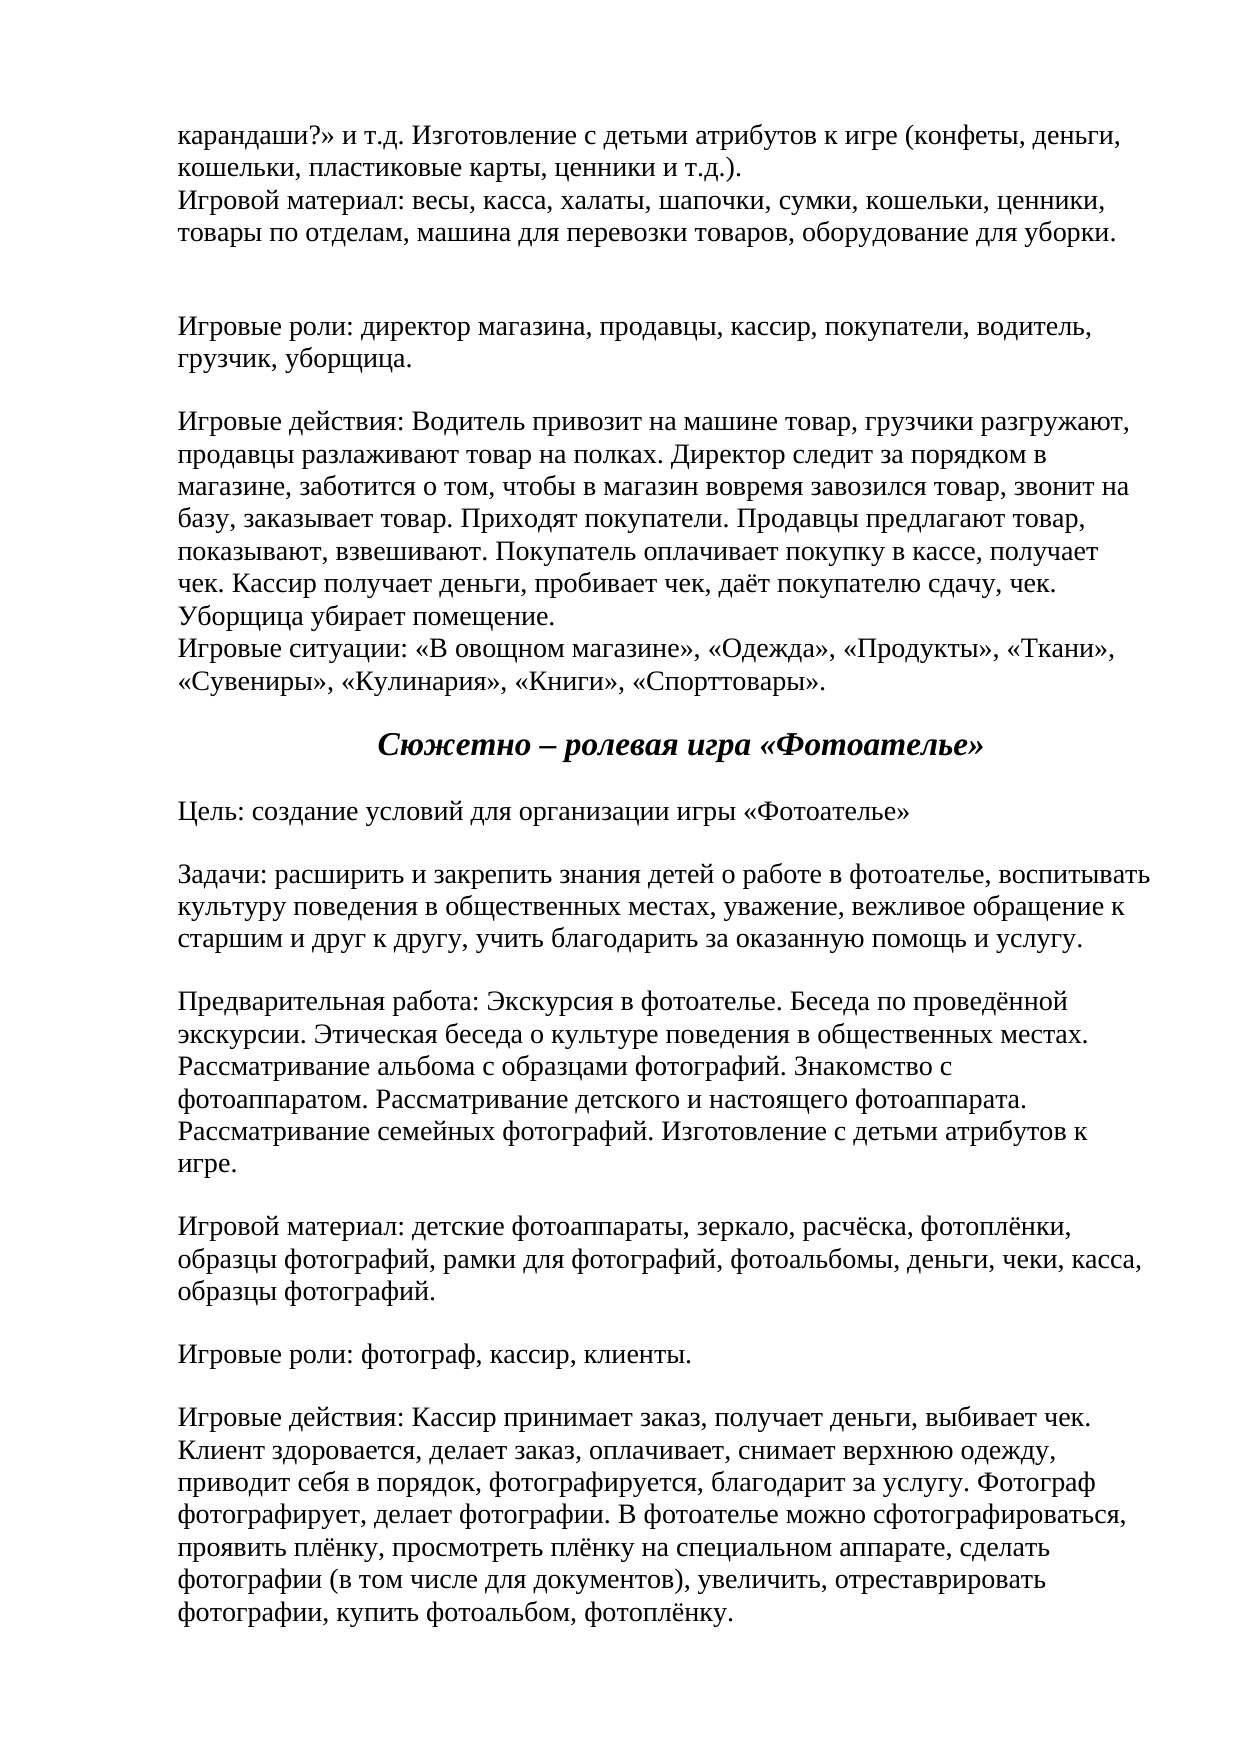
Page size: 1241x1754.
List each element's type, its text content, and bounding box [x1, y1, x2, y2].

text Игровой материал: весы, касса, халаты, шапочки, сумки, кошельки, ценники, товары по отделам, машина для перевозки товаров, оборудование для уборки. [177, 183, 1152, 248]
text Цель: создание условий для организации игры «Фотоателье» [177, 794, 1152, 826]
text Задачи: расширить и закрепить знания детей о работе в фотоателье, воспитывать культуру поведения в общественных местах, уважение, вежливое обращение к старшим и друг к другу, учить благодарить за оказанную помощь и услугу. [177, 857, 1152, 954]
text Игровые действия: Водитель привозит на машине товар, грузчики разгружают, продавцы разлаживают товар на полках. Директор следит за порядком в магазине, заботится о том, чтобы в магазин вовремя завозился товар, звонит на базу, заказывает товар. Приходят покупатели. Продавцы предлагают товар, показывают, взвешивают. Покупатель оплачивает покупку в кассе, получает чек. Кассир получает деньги, пробивает чек, даёт покупателю сдачу, чек. Уборщица убирает помещение. [177, 404, 1152, 631]
text Игровые ситуации: «В овощном магазине», «Одежда», «Продукты», «Ткани», «Сувениры», «Кулинария», «Книги», «Спорттовары». [177, 631, 1152, 696]
text Игровые роли: фотограф, кассир, клиенты. [177, 1337, 1152, 1370]
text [177, 118, 1152, 183]
text Предварительная работа: Экскурсия в фотоателье. Беседа по проведённой экскурсии. Этическая беседа о культуре поведения в общественных местах. Рассматривание альбома с образцами фотографий. Знакомство с фотоаппаратом. Рассматривание детского и настоящего фотоаппарата. Рассматривание семейных фотографий. Изготовление с детьми атрибутов к игре. [177, 984, 1152, 1179]
text Игровые роли: директор магазина, продавцы, кассир, покупатели, водитель, грузчик, уборщица. [177, 309, 1152, 374]
text Игровой материал: детские фотоаппараты, зеркало, расчёска, фотоплёнки, образцы фотографий, рамки для фотографий, фотоальбомы, деньги, чеки, касса, образцы фотографий. [177, 1209, 1152, 1307]
text Сюжетно – ролевая игра «Фотоателье» [177, 696, 1152, 763]
text Игровые действия: Кассир принимает заказ, получает деньги, выбивает чек. Клиент здоровается, делает заказ, оплачивает, снимает верхнюю одежду, приводит себя в порядок, фотографируется, благодарит за услугу. Фотограф фотографирует, делает фотографии. В фотоателье можно сфотографироваться, проявить плёнку, просмотреть плёнку на специальном аппарате, сделать фотографии (в том числе для документов), увеличить, отреставрировать фотографии, купить фотоальбом, фотоплёнку. [177, 1400, 1152, 1627]
